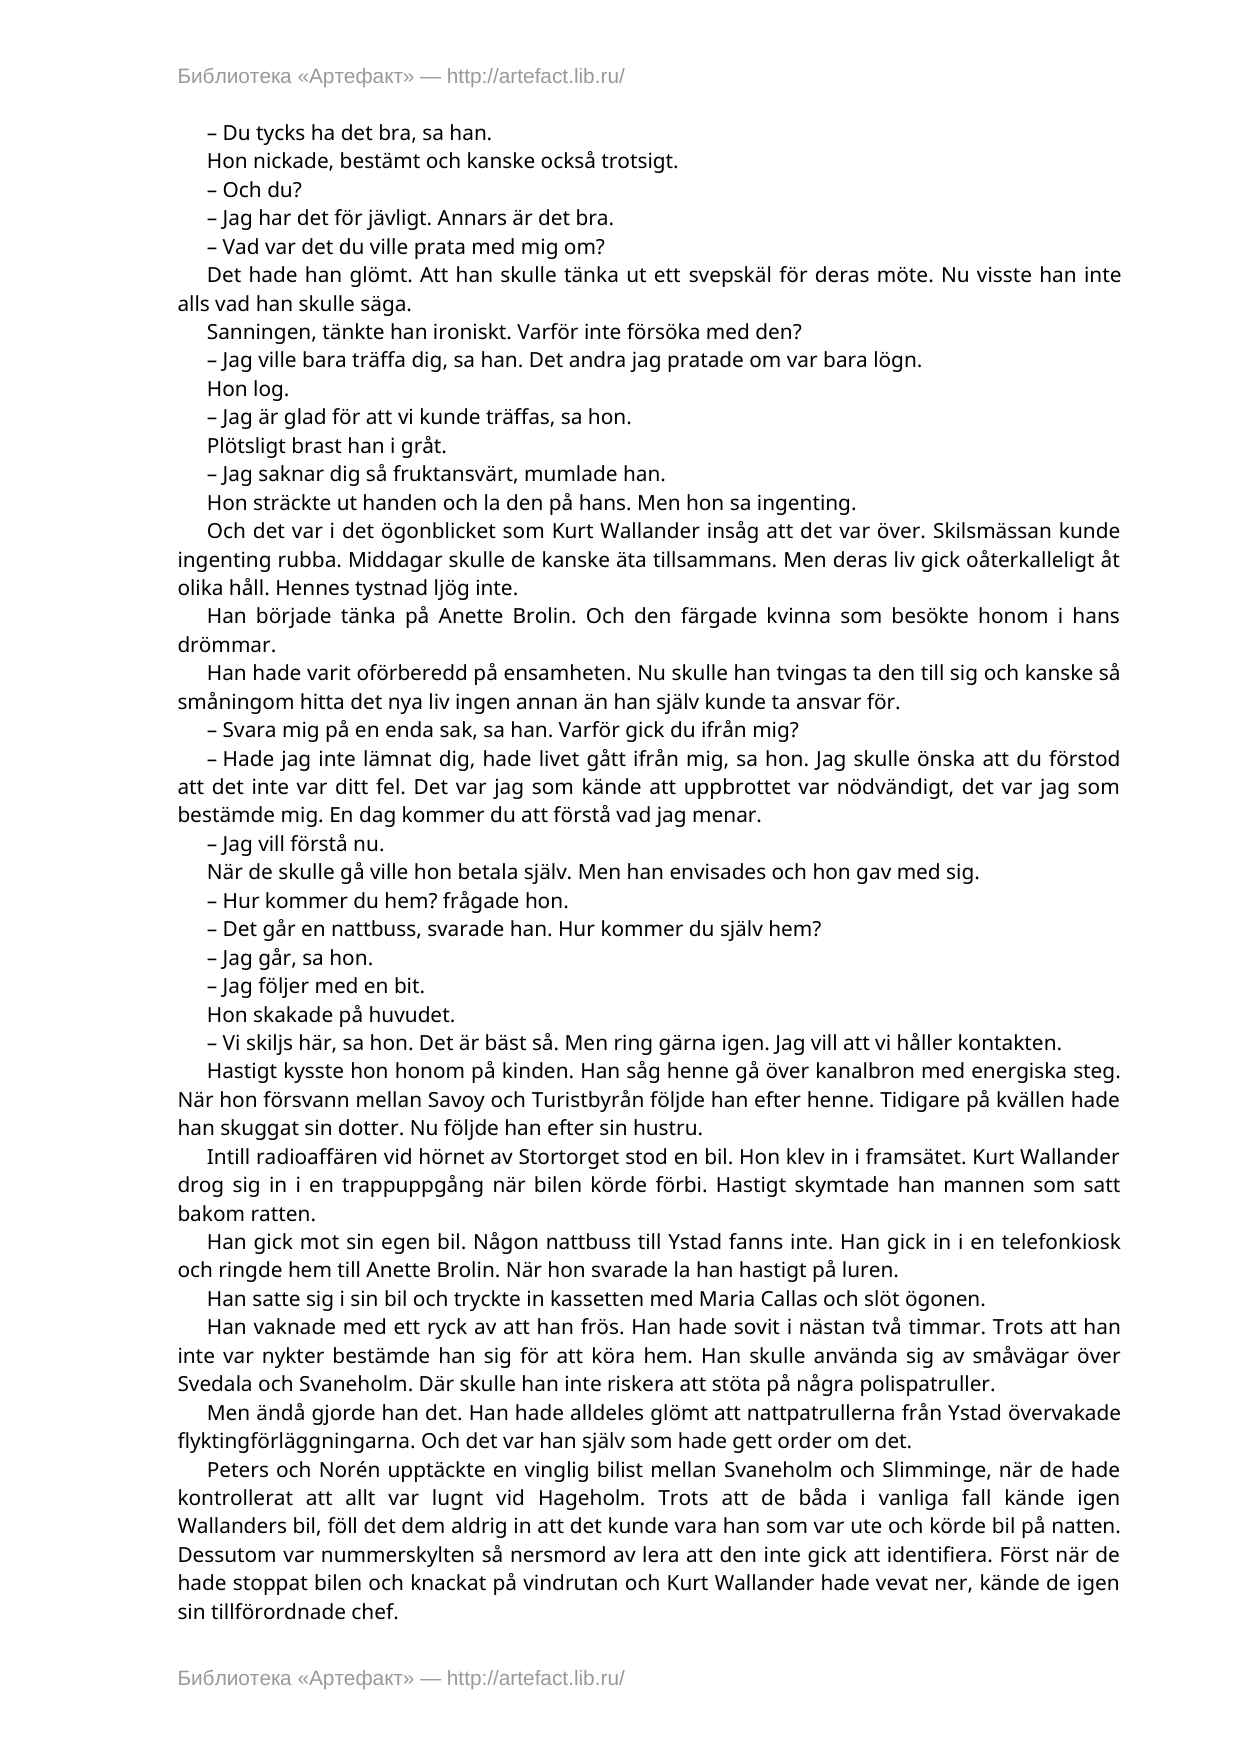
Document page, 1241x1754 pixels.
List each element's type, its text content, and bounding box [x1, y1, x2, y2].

text – Jag har det för jävligt. Annars är det bra. [177, 203, 1122, 232]
text – Jag är glad för att vi kunde träffas, sa hon. [177, 402, 1122, 431]
text Hon nickade, bestämt och kanske också trotsigt. [177, 147, 1122, 175]
text Det hade han glömt. Att han skulle tänka ut ett svepskäl för deras möte. Nu visste han inte alls vad han skulle säga. [177, 260, 1122, 317]
text – Jag går, sa hon. [177, 943, 1122, 971]
text Och det var i det ögonblicket som Kurt Wallander insåg att det var över. Skilsmässan kunde ingenting rubba. Middagar skulle de kanske äta tillsammans. Men deras liv gick oåterkalleligt åt olika håll. Hennes tystnad ljög inte. [177, 516, 1122, 602]
text När de skulle gå ville hon betala själv. Men han envisades och hon gav med sig. [177, 857, 1122, 886]
text – Jag vill förstå nu. [177, 829, 1122, 857]
text – Det går en nattbuss, svarade han. Hur kommer du själv hem? [177, 914, 1122, 943]
text – Vi skiljs här, sa hon. Det är bäst så. Men ring gärna igen. Jag vill att vi håller kontakten. [177, 1028, 1122, 1057]
text Han började tänka på Anette Brolin. Och den färgade kvinna som besökte honom i hans drömmar. [177, 602, 1122, 658]
text Hon skakade på huvudet. [177, 1000, 1122, 1028]
text – Jag ville bara träffa dig, sa han. Det andra jag pratade om var bara lögn. [177, 346, 1122, 374]
text Men ändå gjorde han det. Han hade alldeles glömt att nattpatrullerna från Ystad övervakade flyktingförläggningarna. Och det var han själv som hade gett order om det. [177, 1398, 1122, 1455]
text – Jag följer med en bit. [177, 971, 1122, 1000]
text Hon sträckte ut handen och la den på hans. Men hon sa ingenting. [177, 488, 1122, 516]
text Plötsligt brast han i gråt. [177, 431, 1122, 459]
text Hastigt kysste hon honom på kinden. Han såg henne gå över kanalbron med energiska steg. När hon försvann mellan Savoy och Turistbyrån följde han efter henne. Tidigare på kvällen hade han skuggat sin dotter. Nu följde han efter sin hustru. [177, 1057, 1122, 1142]
text Han vaknade med ett ryck av att han frös. Han hade sovit i nästan två timmar. Trots att han inte var nykter bestämde han sig för att köra hem. Han skulle använda sig av småvägar över Svedala och Svaneholm. Där skulle han inte riskera att stöta på några polispatruller. [177, 1312, 1122, 1398]
text Peters och Norén upptäckte en vinglig bilist mellan Svaneholm och Slimminge, när de hade kontrollerat att allt var lugnt vid Hageholm. Trots att de båda i vanliga fall kände igen Wallanders bil, föll det dem aldrig in att det kunde vara han som var ute och körde bil på natten. Dessutom var nummerskylten så nersmord av lera att den inte gick att identifiera. Först när de hade stoppat bilen och knackat på vindrutan och Kurt Wallander hade vevat ner, kände de igen sin tillförordnade chef. [177, 1455, 1122, 1625]
text – Och du? [177, 175, 1122, 203]
text – Jag saknar dig så fruktansvärt, mumlade han. [177, 459, 1122, 488]
text Han hade varit oförberedd på ensamheten. Nu skulle han tvingas ta den till sig och kanske så småningom hitta det nya liv ingen annan än han själv kunde ta ansvar för. [177, 658, 1122, 715]
text Sanningen, tänkte han ironiskt. Varför inte försöka med den? [177, 317, 1122, 346]
text – Svara mig på en enda sak, sa han. Varför gick du ifrån mig? [177, 715, 1122, 744]
text – Hade jag inte lämnat dig, hade livet gått ifrån mig, sa hon. Jag skulle önska att du förstod att det inte var ditt fel. Det var jag som kände att uppbrottet var nödvändigt, det var jag som bestämde mig. En dag kommer du att förstå vad jag menar. [177, 744, 1122, 829]
text – Du tycks ha det bra, sa han. [177, 118, 1122, 147]
text Han satte sig i sin bil och tryckte in kassetten med Maria Callas och slöt ögonen. [177, 1284, 1122, 1312]
text Intill radioaffären vid hörnet av Stortorget stod en bil. Hon klev in i framsätet. Kurt Wallander drog sig in i en trappuppgång när bilen körde förbi. Hastigt skymtade han mannen som satt bakom ratten. [177, 1142, 1122, 1227]
text – Hur kommer du hem? frågade hon. [177, 886, 1122, 914]
text – Vad var det du ville prata med mig om? [177, 232, 1122, 260]
text Hon log. [177, 374, 1122, 402]
text Han gick mot sin egen bil. Någon nattbuss till Ystad fanns inte. Han gick in i en telefonkiosk och ringde hem till Anette Brolin. När hon svarade la han hastigt på luren. [177, 1227, 1122, 1284]
